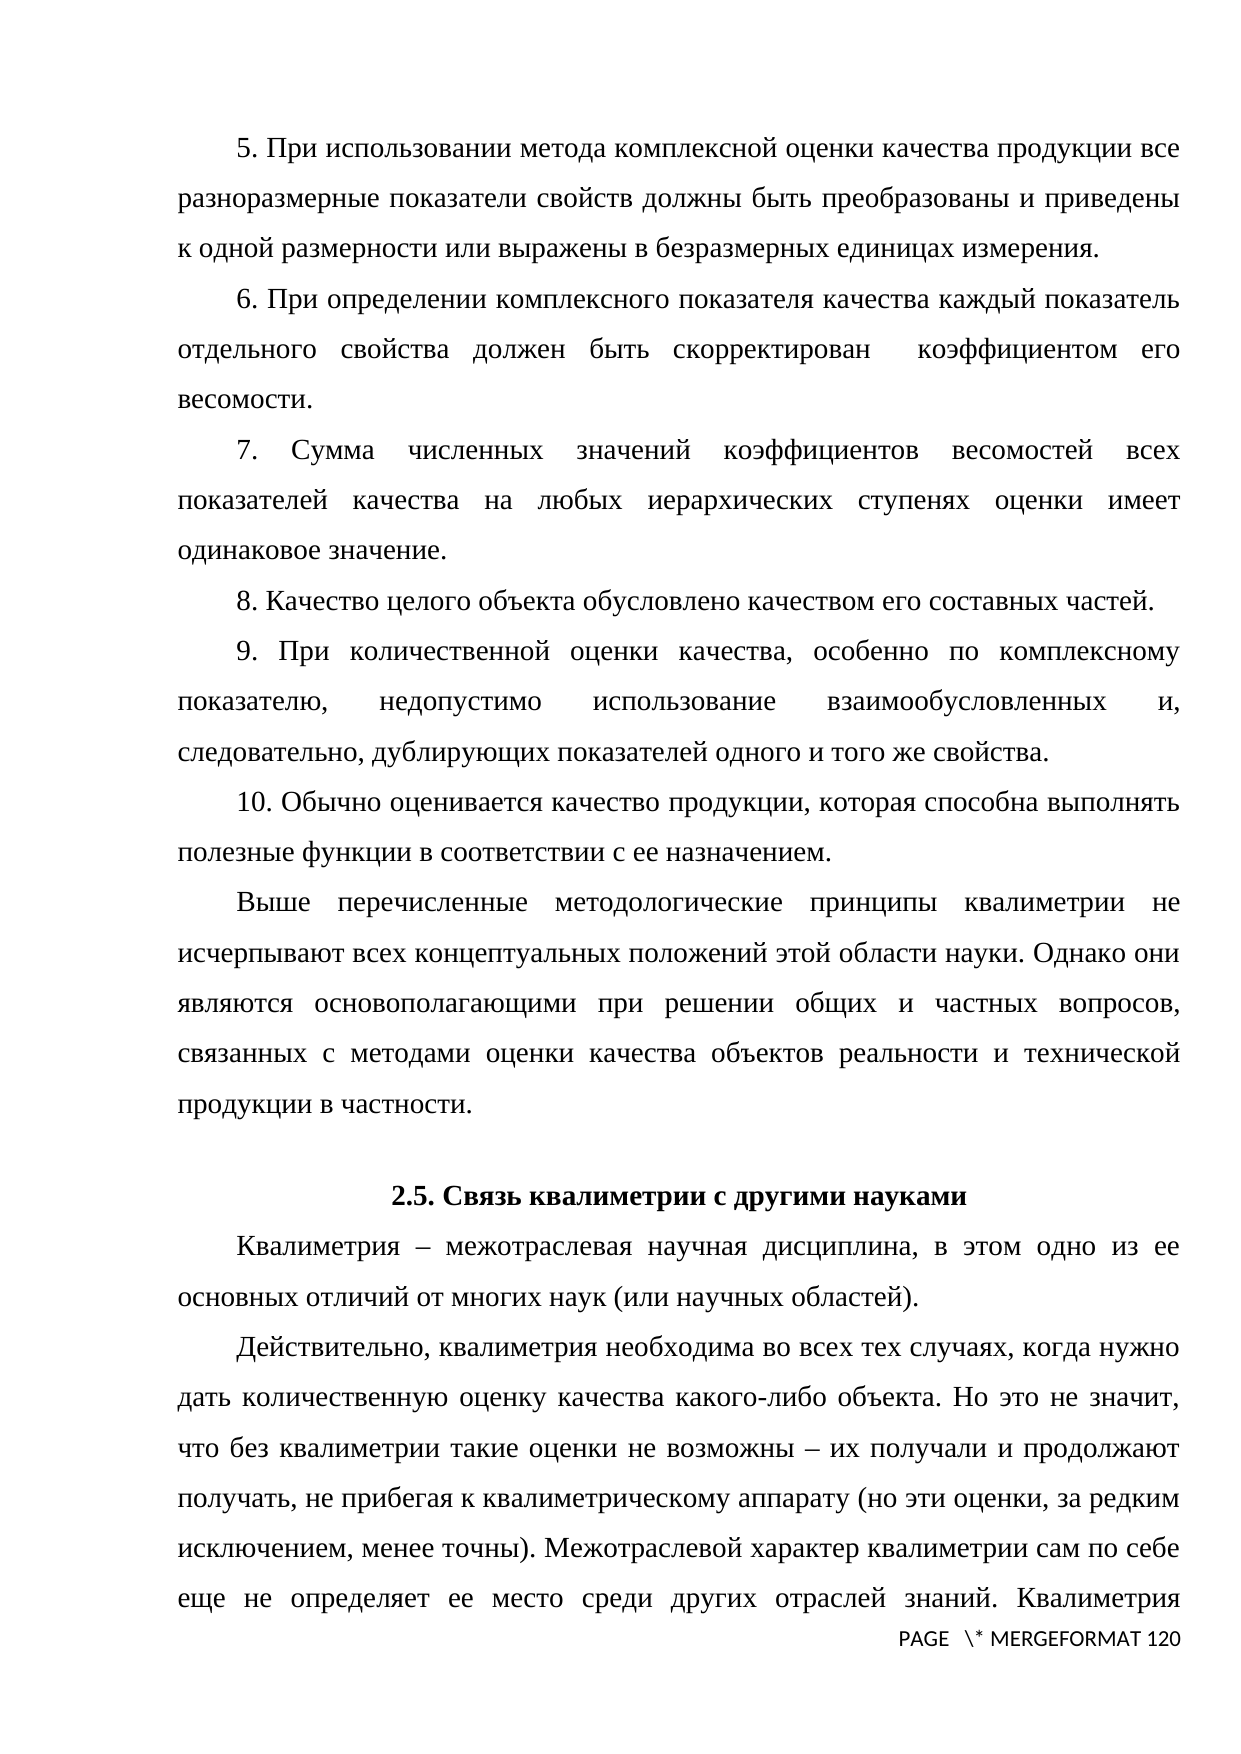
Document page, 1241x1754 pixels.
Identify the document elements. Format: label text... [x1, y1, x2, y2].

text 6. При определении комплексного показателя качества каждый показатель отдельного свойства должен быть скорректирован коэффициентом его весомости. [177, 281, 1181, 415]
text Выше перечисленные методологические принципы квалиметрии не исчерпывают всех концептуальных положений этой области науки. Однако они являются основополагающими при решении общих и частных вопросов, связанных с методами оценки качества объектов реальности и технической продукции в частности. [177, 884, 1181, 1119]
text 10. Обычно оценивается качество продукции, которая способна выполнять полезные функции в соответствии с ее назначением. [177, 784, 1181, 868]
text 5. При использовании метода комплексной оценки качества продукции все разноразмерные показатели свойств должны быть преобразованы и приведены к одной размерности или выражены в безразмерных единицах измерения. [177, 130, 1181, 264]
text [177, 1329, 1181, 1614]
text 9. При количественной оценки качества, особенно по комплексному показателю, недопустимо использование взаимообусловленных и, следовательно, дублирующих показателей одного и того же свойства. [177, 633, 1181, 767]
text Квалиметрия – межотраслевая научная дисциплина, в этом одно из ее основных отличий от многих наук (или научных областей). [177, 1228, 1181, 1312]
text 7. Сумма численных значений коэффициентов весомостей всех показателей качества на любых иерархических ступенях оценки имеет одинаковое значение. [177, 432, 1181, 566]
text 2.5. Связь квалиметрии с другими науками [177, 1178, 1181, 1212]
text 8. Качество целого объекта обусловлено качеством его составных частей. [177, 583, 1181, 616]
